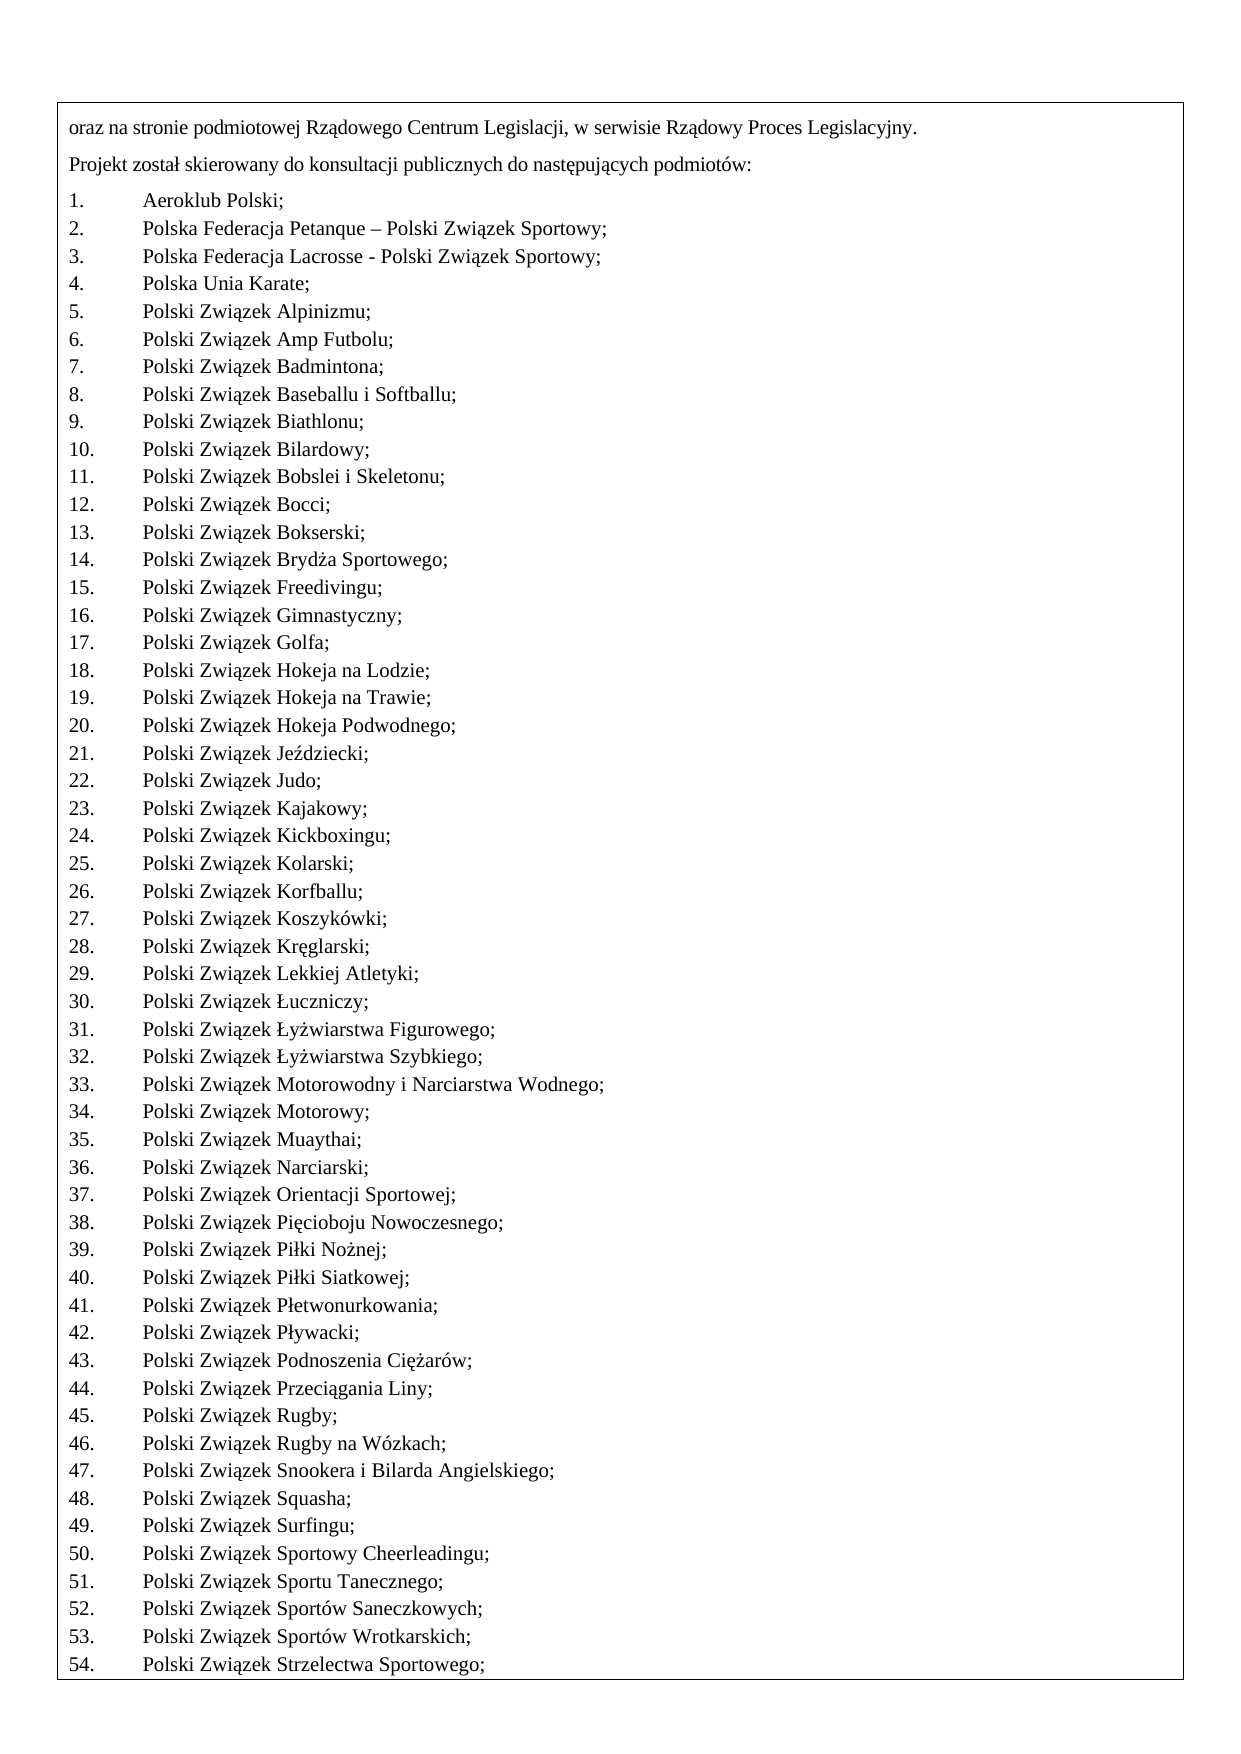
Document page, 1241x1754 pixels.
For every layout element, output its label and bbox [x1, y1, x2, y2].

table_cell [58, 103, 1183, 1679]
